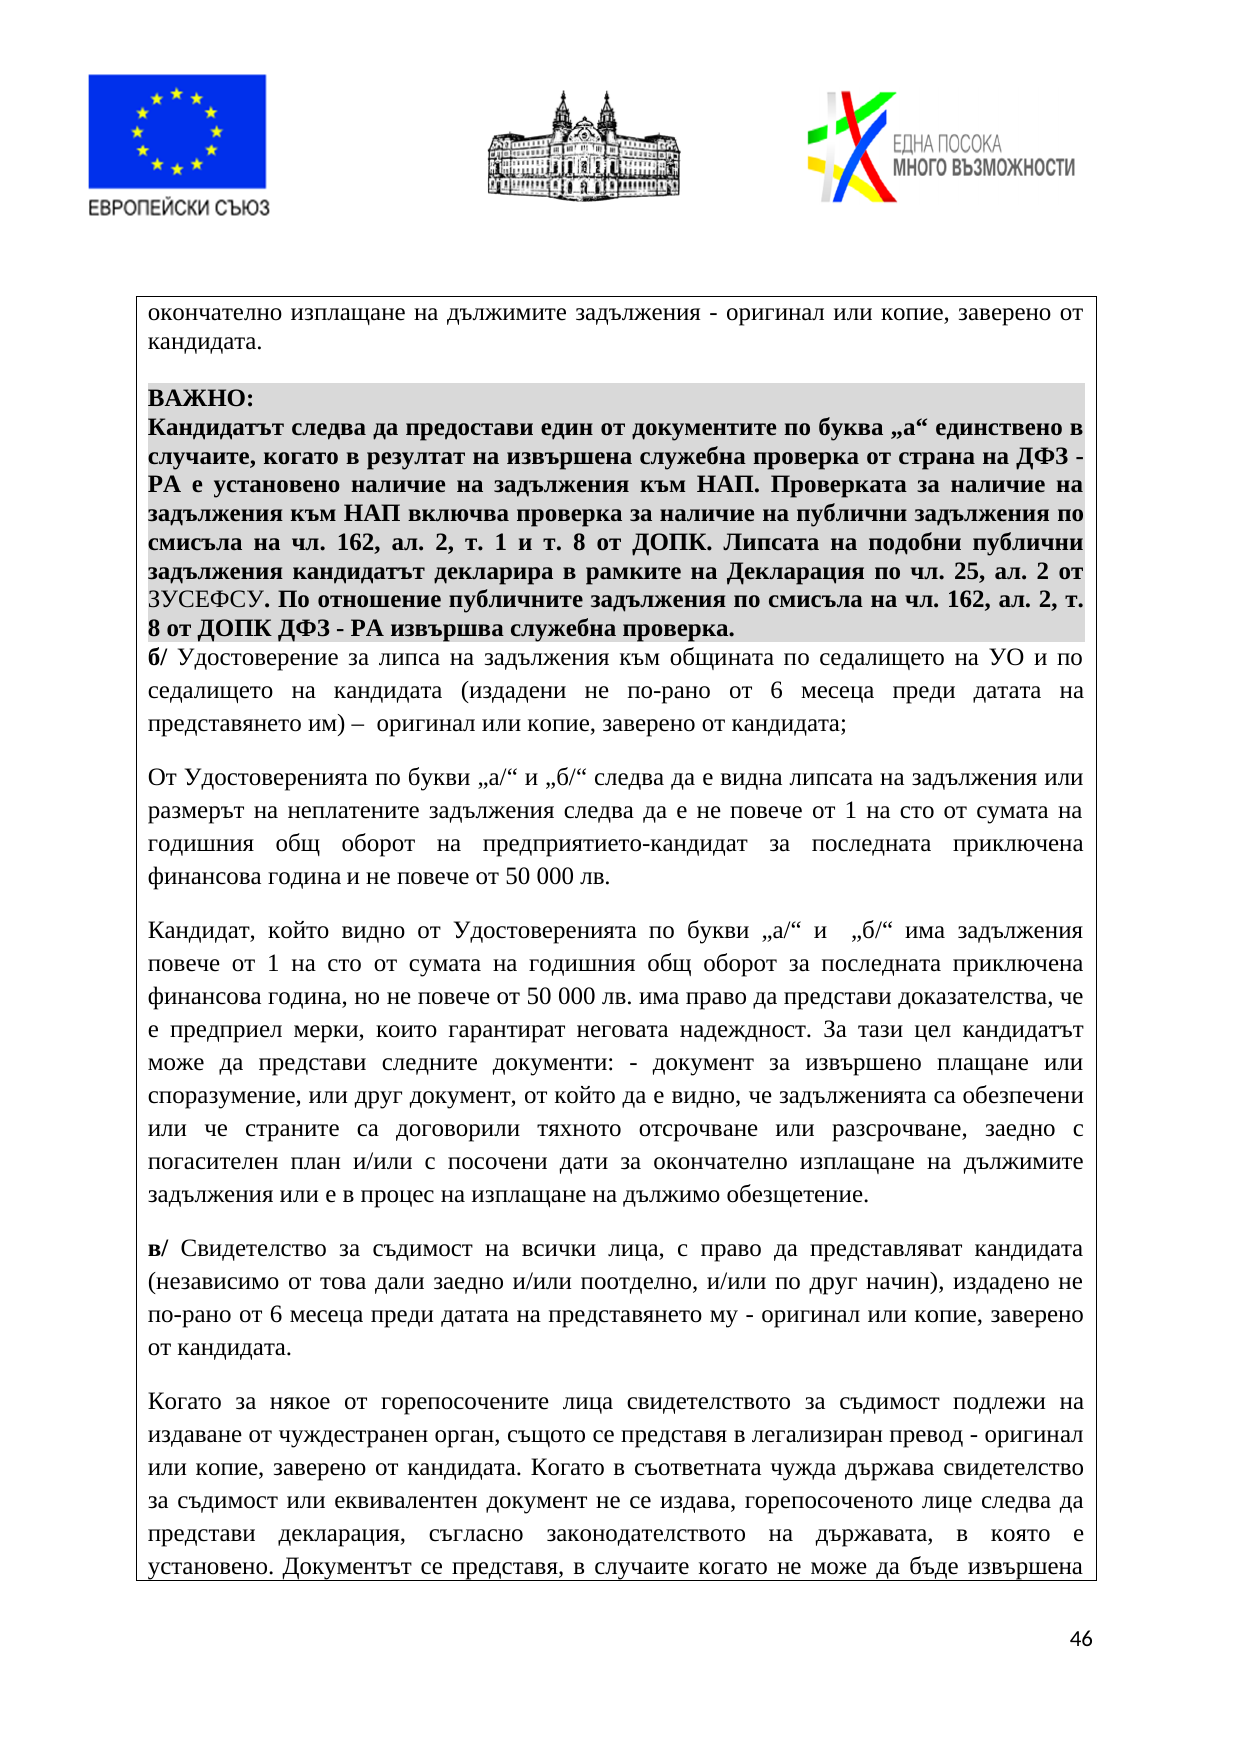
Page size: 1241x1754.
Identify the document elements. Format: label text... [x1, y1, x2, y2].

picture [483, 87, 688, 205]
picture [800, 87, 1078, 205]
picture [88, 73, 272, 219]
